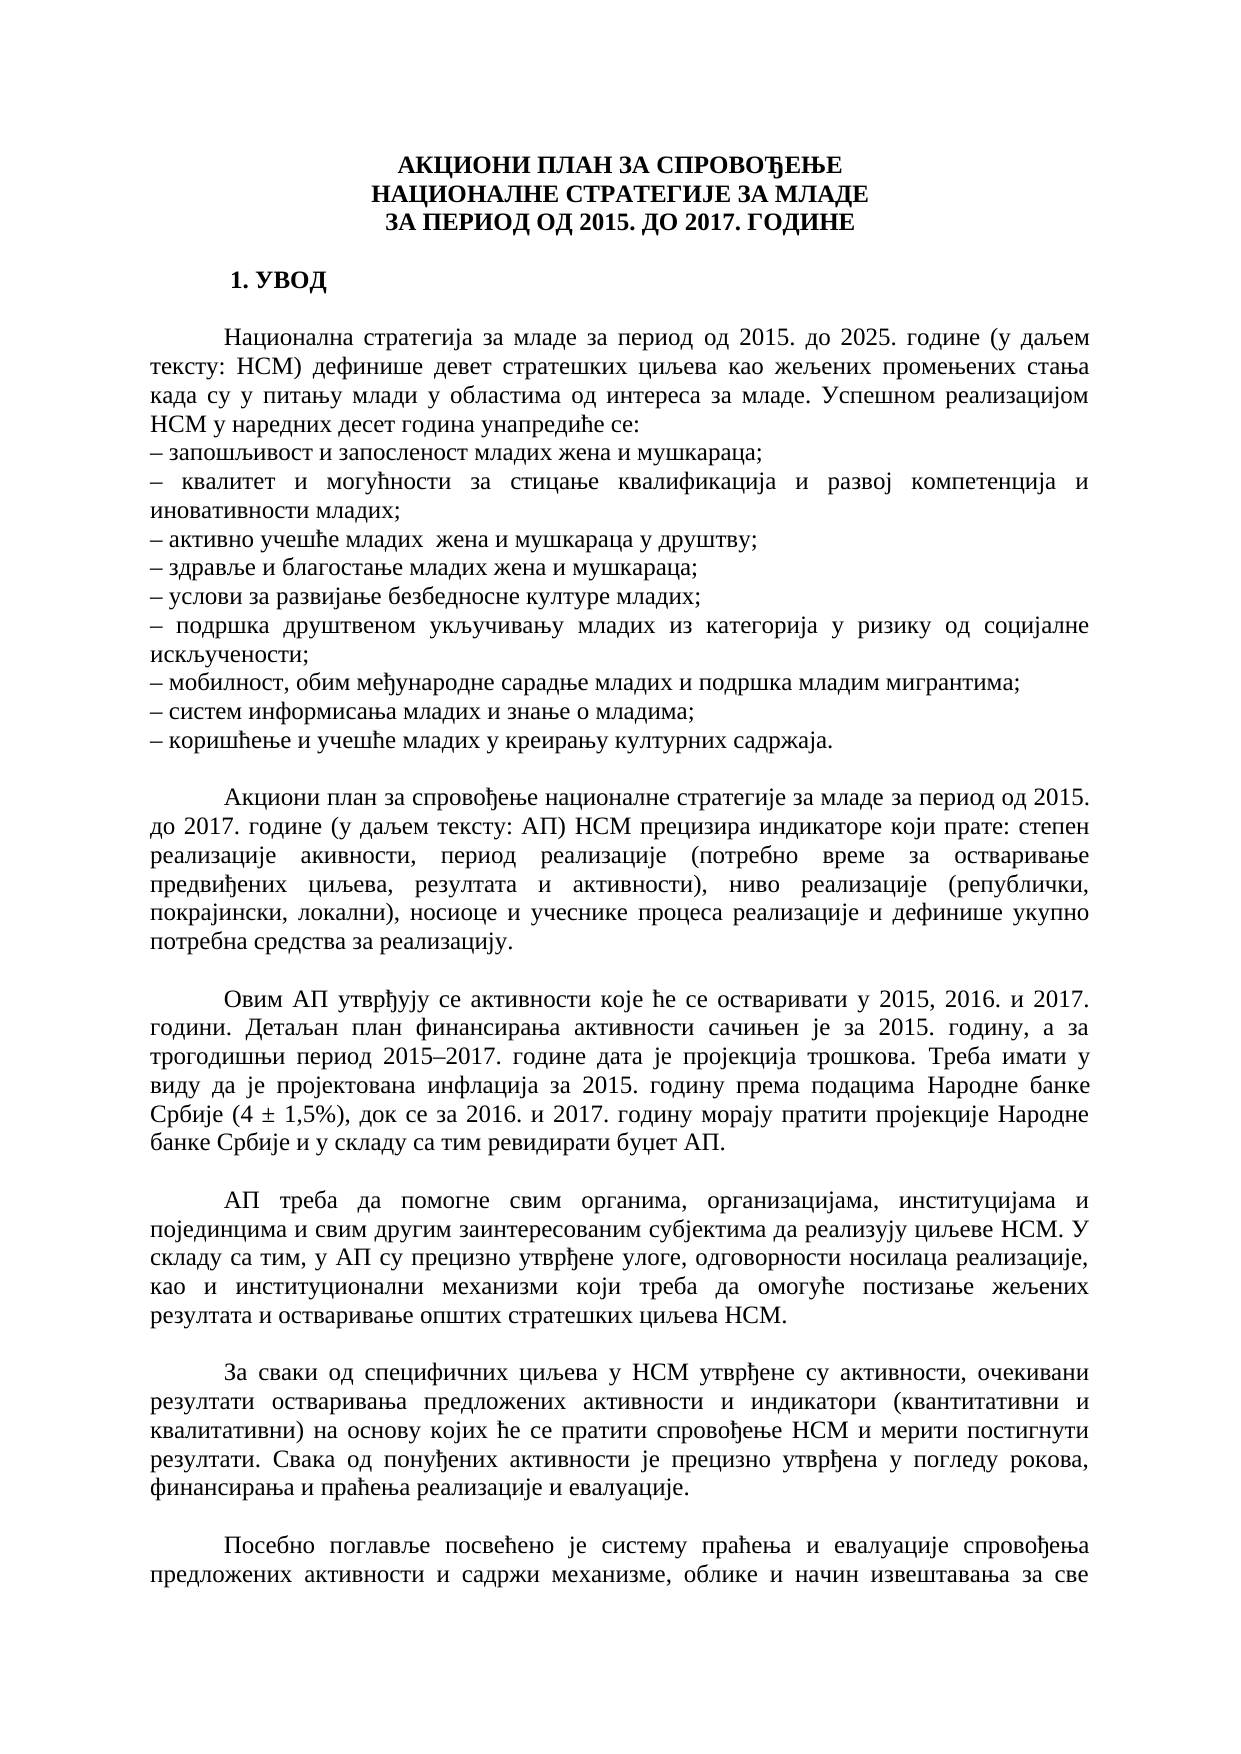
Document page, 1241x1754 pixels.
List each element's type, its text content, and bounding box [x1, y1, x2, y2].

text – квалитет и могућности за стицање квалификација и развој компетенција и иновативности младих; [150, 466, 1090, 524]
text Национална стратегија за младе за период од 2015. до 2025. године (у даљем тексту: НСМ) дефинише девет стратешких циљева као жељених промењених стања када су у питању млади у областима од интереса за младе. Успешном реализацијом НСМ у наредних десет година унапредиће се: [150, 322, 1090, 437]
text – коришћење и учешће младих у креирању културних садржаја. [150, 725, 1090, 754]
text Акциони план за спровођење националне стратегије за младе за период од 2015. до 2017. године (у даљем тексту: АП) НСМ прецизира индикаторе који прате: степен реализације акивности, период реализације (потребно време за остваривање предвиђених циљева, резултата и активности), ниво реализације (републички, покрајински, локални), носиоце и учеснике процеса реализације и дефинише укупно потребна средства за реализацију. [150, 782, 1090, 955]
text – подршка друштвеном укључивању младих из категорија у ризику од социјалне искључености; [150, 610, 1090, 667]
text – систем информисања младих и знање о младима; [150, 696, 1090, 725]
text 1. УВОД [150, 265, 1090, 294]
text – услови за развијање безбедносне културе младих; [150, 581, 1090, 610]
text АП треба да помогне свим органима, организацијама, институцијама и појединцима и свим другим заинтересованим субјектима да реализују циљеве НСМ. У складу са тим, у АП су прецизно утврђене улоге, одговорности носилаца реализације, као и институционални механизми који треба да омогуће постизање жељених резултата и остваривање општих стратешких циљева НСМ. [150, 1185, 1090, 1329]
text Овим АП утврђују се активности које ће се остваривати у 2015, 2016. и 2017. години. Детаљан план финансирања активности сачињен је за 2015. годину, а за трогодишњи период 2015–2017. године дата је пројекција трошкова. Треба имати у виду да је пројектована инфлација за 2015. годину према подацима Народне банке Србије (4 ± 1,5%), док се за 2016. и 2017. годину морају пратити пројекције Народне банке Србије и у складу са тим ревидирати буџет АП. [150, 984, 1090, 1156]
text – активно учешће младих жена и мушкараца у друштву; [150, 524, 1090, 552]
text – запошљивост и запосленост младих жена и мушкараца; [150, 437, 1090, 466]
text – здравље и благостање младих жена и мушкараца; [150, 552, 1090, 581]
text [150, 1530, 1090, 1587]
text – мобилност, обим међународне сарадње младих и подршка младим мигрантима; [150, 667, 1090, 696]
text За сваки од специфичних циљева у НСМ утврђене су активности, очекивани резултати остваривања предложених активности и индикатори (квантитативни и квалитативни) на основу којих ће се пратити спровођење НСМ и мерити постигнути резултати. Свака од понуђених активности је прецизно утврђена у погледу рокова, финансирања и праћења реализације и евалуације. [150, 1357, 1090, 1501]
text НАЦИОНАЛНЕ СТРАТЕГИЈЕ ЗА МЛАДЕ [150, 179, 1090, 207]
text ЗА ПЕРИОД ОД 2015. ДО 2017. ГОДИНЕ [150, 207, 1090, 236]
text АКЦИОНИ ПЛАН ЗА СПРОВОЂЕЊЕ [150, 150, 1090, 179]
